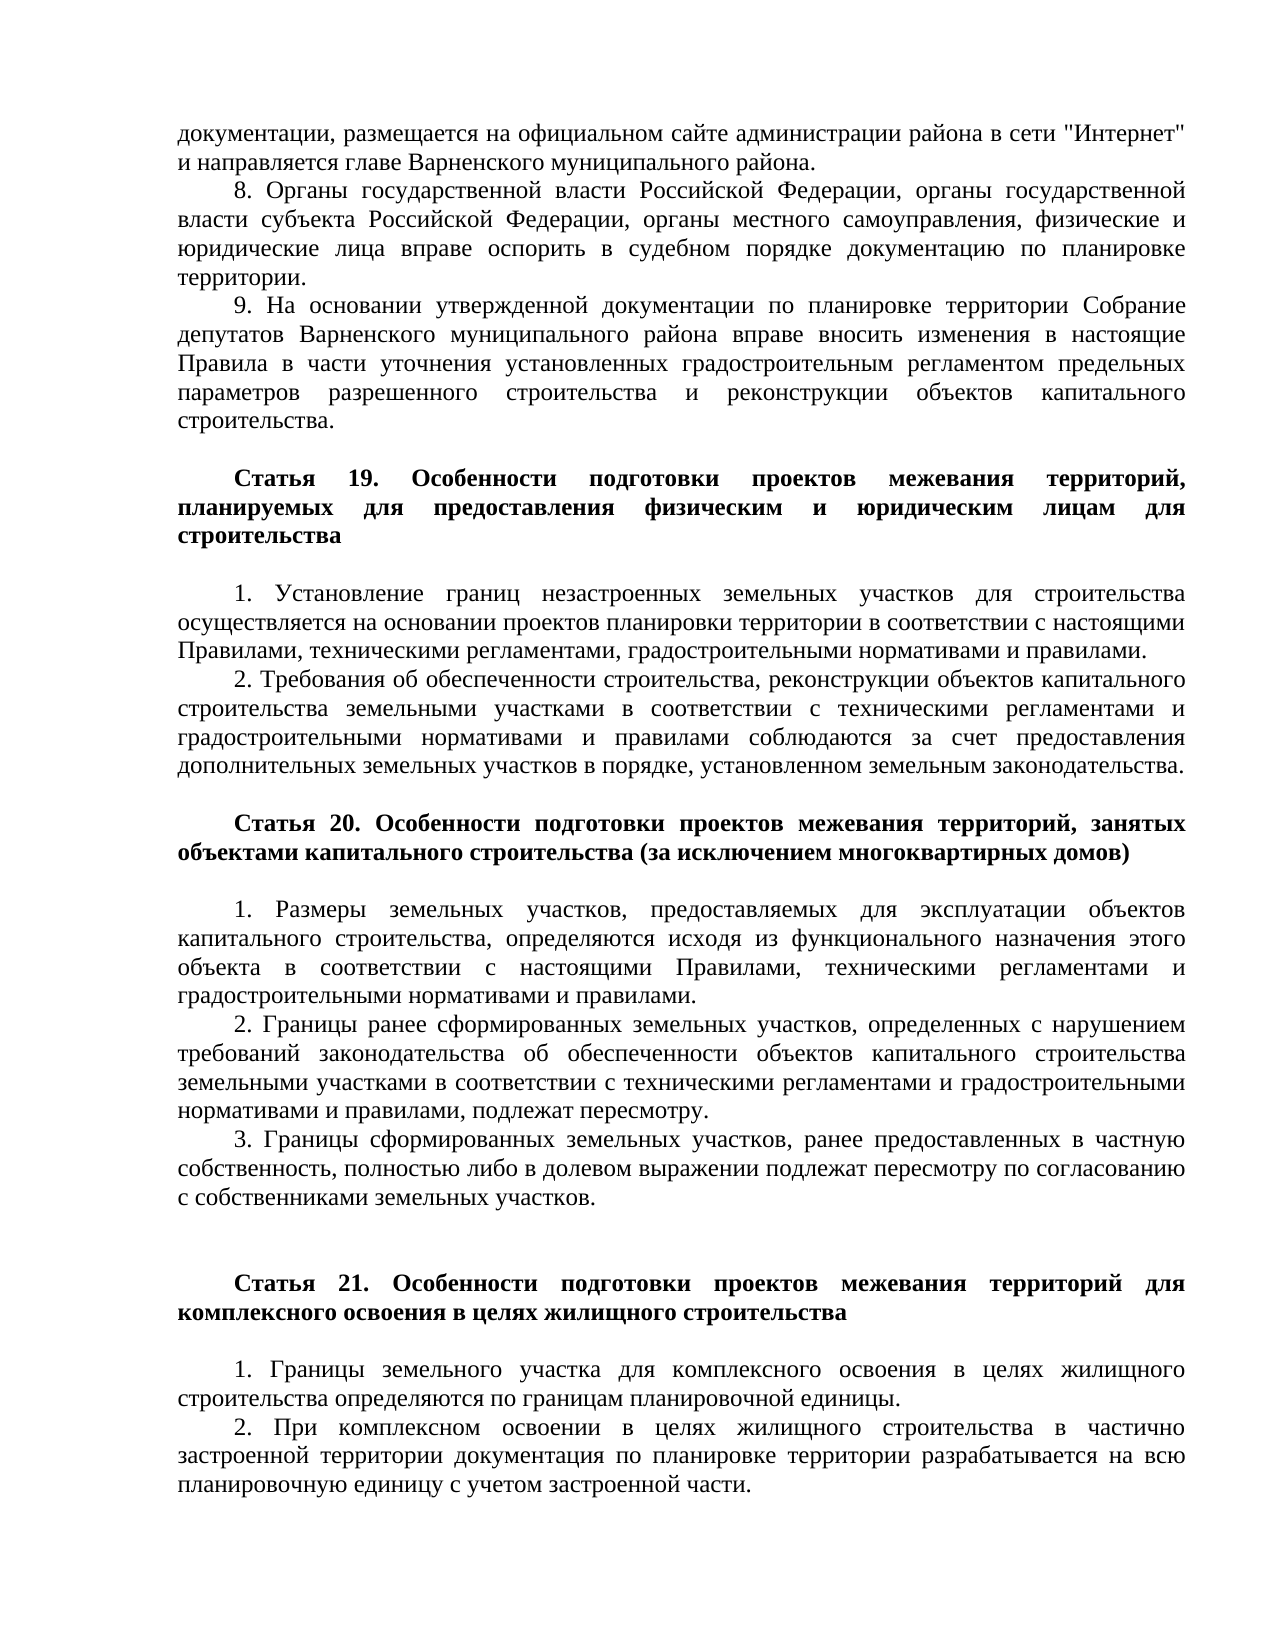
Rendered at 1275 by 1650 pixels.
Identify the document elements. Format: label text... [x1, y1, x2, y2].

text 1. Границы земельного участка для комплексного освоения в целях жилищного строительства определяются по границам планировочной единицы. [177, 1354, 1186, 1412]
text Статья 21. Особенности подготовки проектов межевания территорий для комплексного освоения в целях жилищного строительства [177, 1268, 1186, 1326]
text Статья 20. Особенности подготовки проектов межевания территорий, занятых объектами капитального строительства (за исключением многоквартирных домов) [177, 808, 1186, 866]
text 8. Органы государственной власти Российской Федерации, органы государственной власти субъекта Российской Федерации, органы местного самоуправления, физические и юридические лица вправе оспорить в судебном порядке документацию по планировке территории. [177, 176, 1186, 291]
text 2. Границы ранее сформированных земельных участков, определенных с нарушением требований законодательства об обеспеченности объектов капитального строительства земельными участками в соответствии с техническими регламентами и градостроительными нормативами и правилами, подлежат пересмотру. [177, 1009, 1186, 1124]
text 2. Требования об обеспеченности строительства, реконструкции объектов капитального строительства земельными участками в соответствии с техническими регламентами и градостроительными нормативами и правилами соблюдаются за счет предоставления дополнительных земельных участков в порядке, установленном земельным законодательства. [177, 664, 1186, 779]
text Статья 19. Особенности подготовки проектов межевания территорий, планируемых для предоставления физическим и юридическим лицам для строительства [177, 463, 1186, 549]
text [177, 118, 1186, 176]
text 1. Размеры земельных участков, предоставляемых для эксплуатации объектов капитального строительства, определяются исходя из функционального назначения этого объекта в соответствии с настоящими Правилами, техническими регламентами и градостроительными нормативами и правилами. [177, 894, 1186, 1009]
text 2. При комплексном освоении в целях жилищного строительства в частично застроенной территории документация по планировке территории разрабатывается на всю планировочную единицу с учетом застроенной части. [177, 1412, 1186, 1498]
text 9. На основании утвержденной документации по планировке территории Собрание депутатов Варненского муниципального района вправе вносить изменения в настоящие Правила в части уточнения установленных градостроительным регламентом предельных параметров разрешенного строительства и реконструкции объектов капитального строительства. [177, 291, 1186, 434]
text 1. Установление границ незастроенных земельных участков для строительства осуществляется на основании проектов планировки территории в соответствии с настоящими Правилами, техническими регламентами, градостроительными нормативами и правилами. [177, 578, 1186, 664]
text 3. Границы сформированных земельных участков, ранее предоставленных в частную собственность, полностью либо в долевом выражении подлежат пересмотру по согласованию с собственниками земельных участков. [177, 1124, 1186, 1211]
